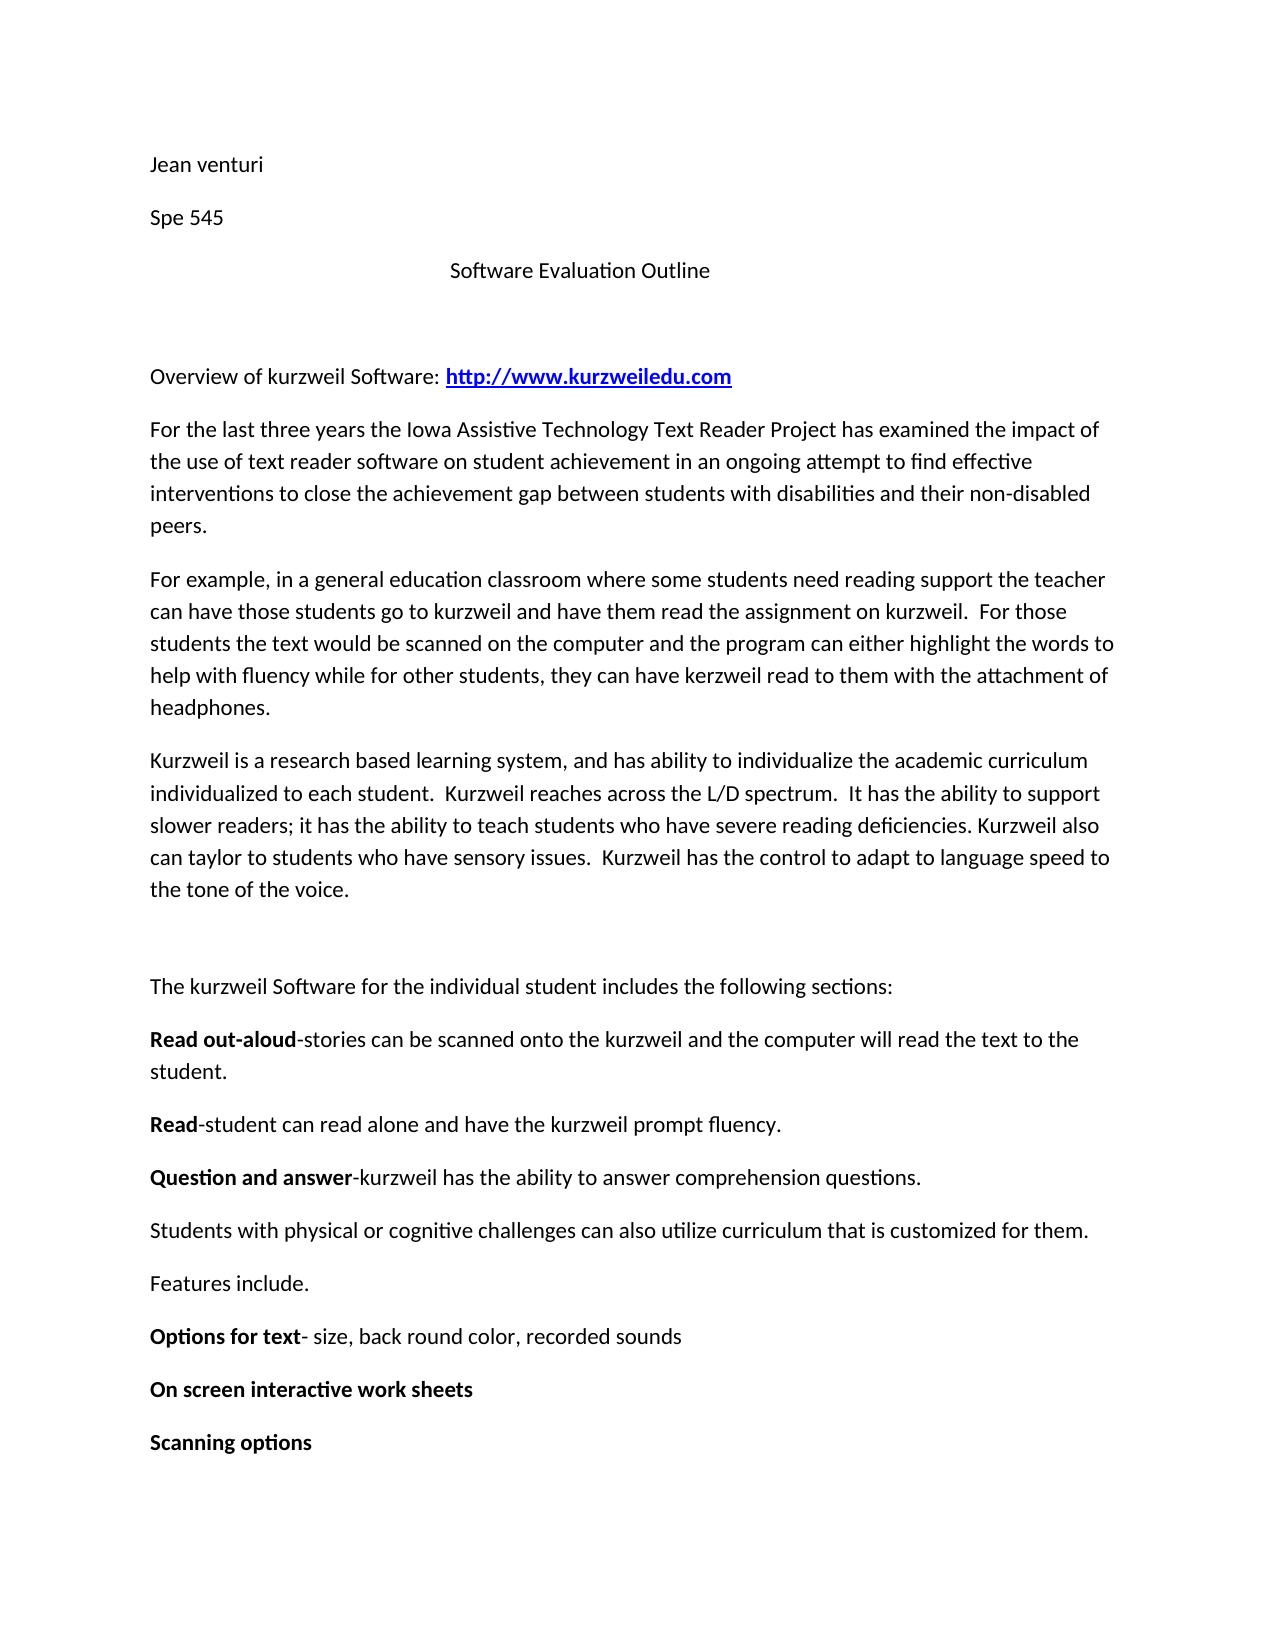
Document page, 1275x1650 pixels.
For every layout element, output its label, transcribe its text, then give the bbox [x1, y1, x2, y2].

text Kurzweil is a research based learning system, and has ability to individualize the academic curriculum individualized to each student. Kurzweil reaches across the L/D spectrum. It has the ability to support slower readers; it has the ability to teach students who have severe reading deficiencies. Kurzweil also can taylor to students who have sensory issues. Kurzweil has the control to adapt to language speed to the tone of the voice. [150, 746, 1125, 903]
text Read-student can read alone and have the kurzweil prompt fluency. [150, 1110, 1125, 1138]
text Features include. [150, 1269, 1125, 1297]
text Options for text- size, back round color, recorded sounds [150, 1322, 1125, 1350]
text Students with physical or cognitive challenges can also utilize curriculum that is customized for them. [150, 1216, 1125, 1244]
text Question and answer-kurzweil has the ability to answer comprehension questions. [150, 1163, 1125, 1191]
text Software Evaluation Outline [150, 256, 1125, 284]
text Spe 545 [150, 203, 1125, 231]
text Read out-aloud-stories can be scanned onto the kurzweil and the computer will read the text to the student. [150, 1025, 1125, 1085]
text For example, in a general education classroom where some students need reading support the teacher can have those students go to kurzweil and have them read the assignment on kurzweil. For those students the text would be scanned on the computer and the program can either highlight the words to help with fluency while for other students, they can have kerzweil read to them with the attachment of headphones. [150, 565, 1125, 721]
text The kurzweil Software for the individual student includes the following sections: [150, 972, 1125, 1000]
text Scanning options [150, 1428, 1125, 1456]
text On screen interactive work sheets [150, 1375, 1125, 1403]
text Jean venturi [150, 150, 1125, 178]
text Overview of kurzweil Software: http://www.kurzweiledu.com [150, 362, 1125, 390]
text For the last three years the Iowa Assistive Technology Text Reader Project has examined the impact of the use of text reader software on student achievement in an ongoing attempt to find effective interventions to close the achievement gap between students with disabilities and their non-disabled peers. [150, 415, 1125, 540]
